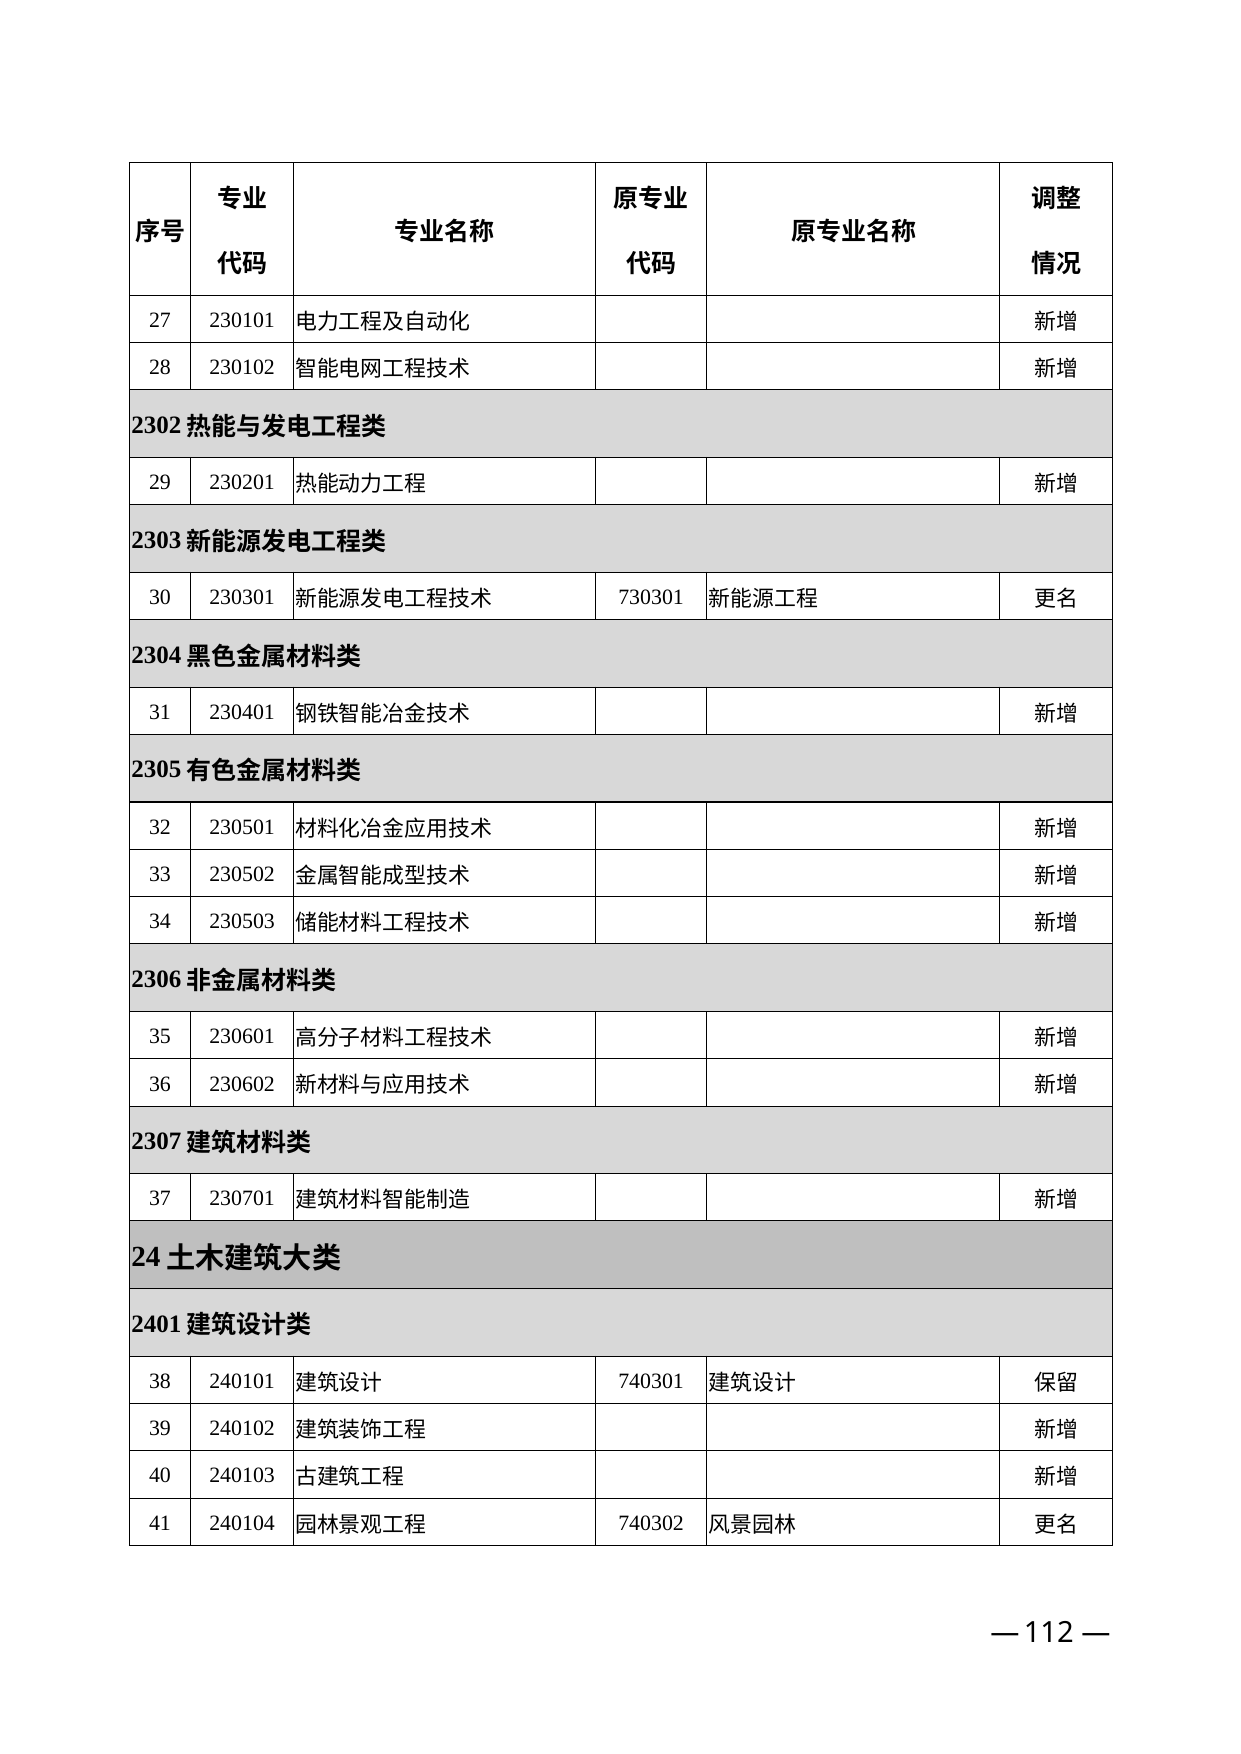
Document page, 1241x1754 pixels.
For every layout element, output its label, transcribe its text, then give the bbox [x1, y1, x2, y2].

table_cell 34 [130, 897, 190, 943]
table_cell 41 [130, 1499, 190, 1545]
table_cell 240102 [191, 1404, 293, 1450]
table_cell 32 [130, 803, 190, 849]
table_cell 36 [130, 1059, 190, 1106]
table_cell [596, 1451, 706, 1497]
table_header 调整 情况 [1000, 163, 1112, 294]
table_cell 230301 [191, 573, 293, 619]
table_cell 230501 [191, 803, 293, 849]
table_cell 31 [130, 688, 190, 734]
table_cell 240104 [191, 1499, 293, 1545]
table_cell 39 [130, 1404, 190, 1450]
table_cell 材料化冶金应用技术 [294, 803, 595, 849]
table_cell [707, 1404, 999, 1450]
table_cell [707, 458, 999, 504]
table_cell 更名 [1000, 573, 1112, 619]
table_cell 新能源发电工程技术 [294, 573, 595, 619]
table_cell 园林景观工程 [294, 1499, 595, 1545]
table_cell 230401 [191, 688, 293, 734]
table_cell 新增 [1000, 1451, 1112, 1497]
table_cell 2401建筑设计类 [130, 1289, 1112, 1356]
table_cell 新增 [1000, 850, 1112, 896]
table_cell 230502 [191, 850, 293, 896]
table_cell 28 [130, 343, 190, 389]
table_cell 新材料与应用技术 [294, 1059, 595, 1106]
table_cell 27 [130, 296, 190, 342]
table_cell 2303新能源发电工程类 [130, 505, 1112, 572]
table_cell 230602 [191, 1059, 293, 1106]
table_cell 740302 [596, 1499, 706, 1545]
table_cell [707, 296, 999, 342]
table_cell 230101 [191, 296, 293, 342]
table_cell [707, 803, 999, 849]
table_header 专业 代码 [191, 163, 293, 294]
table_cell 电力工程及自动化 [294, 296, 595, 342]
table_header 原专业 代码 [596, 163, 706, 294]
table_cell 智能电网工程技术 [294, 343, 595, 389]
table_cell [707, 850, 999, 896]
table_cell 730301 [596, 573, 706, 619]
table_cell 240103 [191, 1451, 293, 1497]
table_cell 建筑设计 [294, 1357, 595, 1403]
table_cell 建筑设计 [707, 1357, 999, 1403]
table_cell 29 [130, 458, 190, 504]
table_cell [707, 343, 999, 389]
table_cell [596, 343, 706, 389]
table_cell [596, 897, 706, 943]
table_cell 储能材料工程技术 [294, 897, 595, 943]
table_cell 古建筑工程 [294, 1451, 595, 1497]
table_cell [707, 897, 999, 943]
table_cell 37 [130, 1174, 190, 1220]
table_cell 38 [130, 1357, 190, 1403]
table_cell 30 [130, 573, 190, 619]
table_header 原专业名称 [707, 163, 999, 294]
table_cell 新增 [1000, 688, 1112, 734]
table_cell 33 [130, 850, 190, 896]
table_cell 230102 [191, 343, 293, 389]
table_cell 2302热能与发电工程类 [130, 390, 1112, 457]
table_cell [707, 1451, 999, 1497]
table_cell 建筑装饰工程 [294, 1404, 595, 1450]
table_cell 新增 [1000, 803, 1112, 849]
table_cell [707, 1059, 999, 1106]
table_cell 2304黑色金属材料类 [130, 620, 1112, 687]
table_cell 24土木建筑大类 [130, 1221, 1112, 1288]
table_cell 240101 [191, 1357, 293, 1403]
table_cell 2307建筑材料类 [130, 1107, 1112, 1173]
table_cell 热能动力工程 [294, 458, 595, 504]
table_cell 新增 [1000, 1012, 1112, 1058]
table_cell [596, 1404, 706, 1450]
table_cell 新增 [1000, 1059, 1112, 1106]
table_cell [596, 296, 706, 342]
table_cell 2305有色金属材料类 [130, 735, 1112, 801]
table_header 专业名称 [294, 163, 595, 294]
table_cell 新增 [1000, 458, 1112, 504]
table_cell 新增 [1000, 1404, 1112, 1450]
table_cell 35 [130, 1012, 190, 1058]
table_cell 钢铁智能冶金技术 [294, 688, 595, 734]
table_cell [707, 1174, 999, 1220]
table_cell [596, 1012, 706, 1058]
table_cell 40 [130, 1451, 190, 1497]
table_cell [596, 1059, 706, 1106]
table_cell [596, 803, 706, 849]
table_cell 新增 [1000, 897, 1112, 943]
table_cell 2306非金属材料类 [130, 944, 1112, 1011]
table_cell 230201 [191, 458, 293, 504]
table_cell 保留 [1000, 1357, 1112, 1403]
table_cell 230601 [191, 1012, 293, 1058]
table_cell 新增 [1000, 296, 1112, 342]
table_cell 高分子材料工程技术 [294, 1012, 595, 1058]
table_cell [596, 688, 706, 734]
table_cell 更名 [1000, 1499, 1112, 1545]
table_cell [596, 458, 706, 504]
table_cell 新能源工程 [707, 573, 999, 619]
table_header 序号 [130, 163, 190, 294]
table_cell 金属智能成型技术 [294, 850, 595, 896]
table_cell 建筑材料智能制造 [294, 1174, 595, 1220]
table_cell 230503 [191, 897, 293, 943]
table_cell 230701 [191, 1174, 293, 1220]
table_cell [707, 688, 999, 734]
table_cell 740301 [596, 1357, 706, 1403]
table_cell 新增 [1000, 1174, 1112, 1220]
table_cell [596, 850, 706, 896]
table_cell 风景园林 [707, 1499, 999, 1545]
table_cell [596, 1174, 706, 1220]
table_cell [707, 1012, 999, 1058]
table_cell 新增 [1000, 343, 1112, 389]
